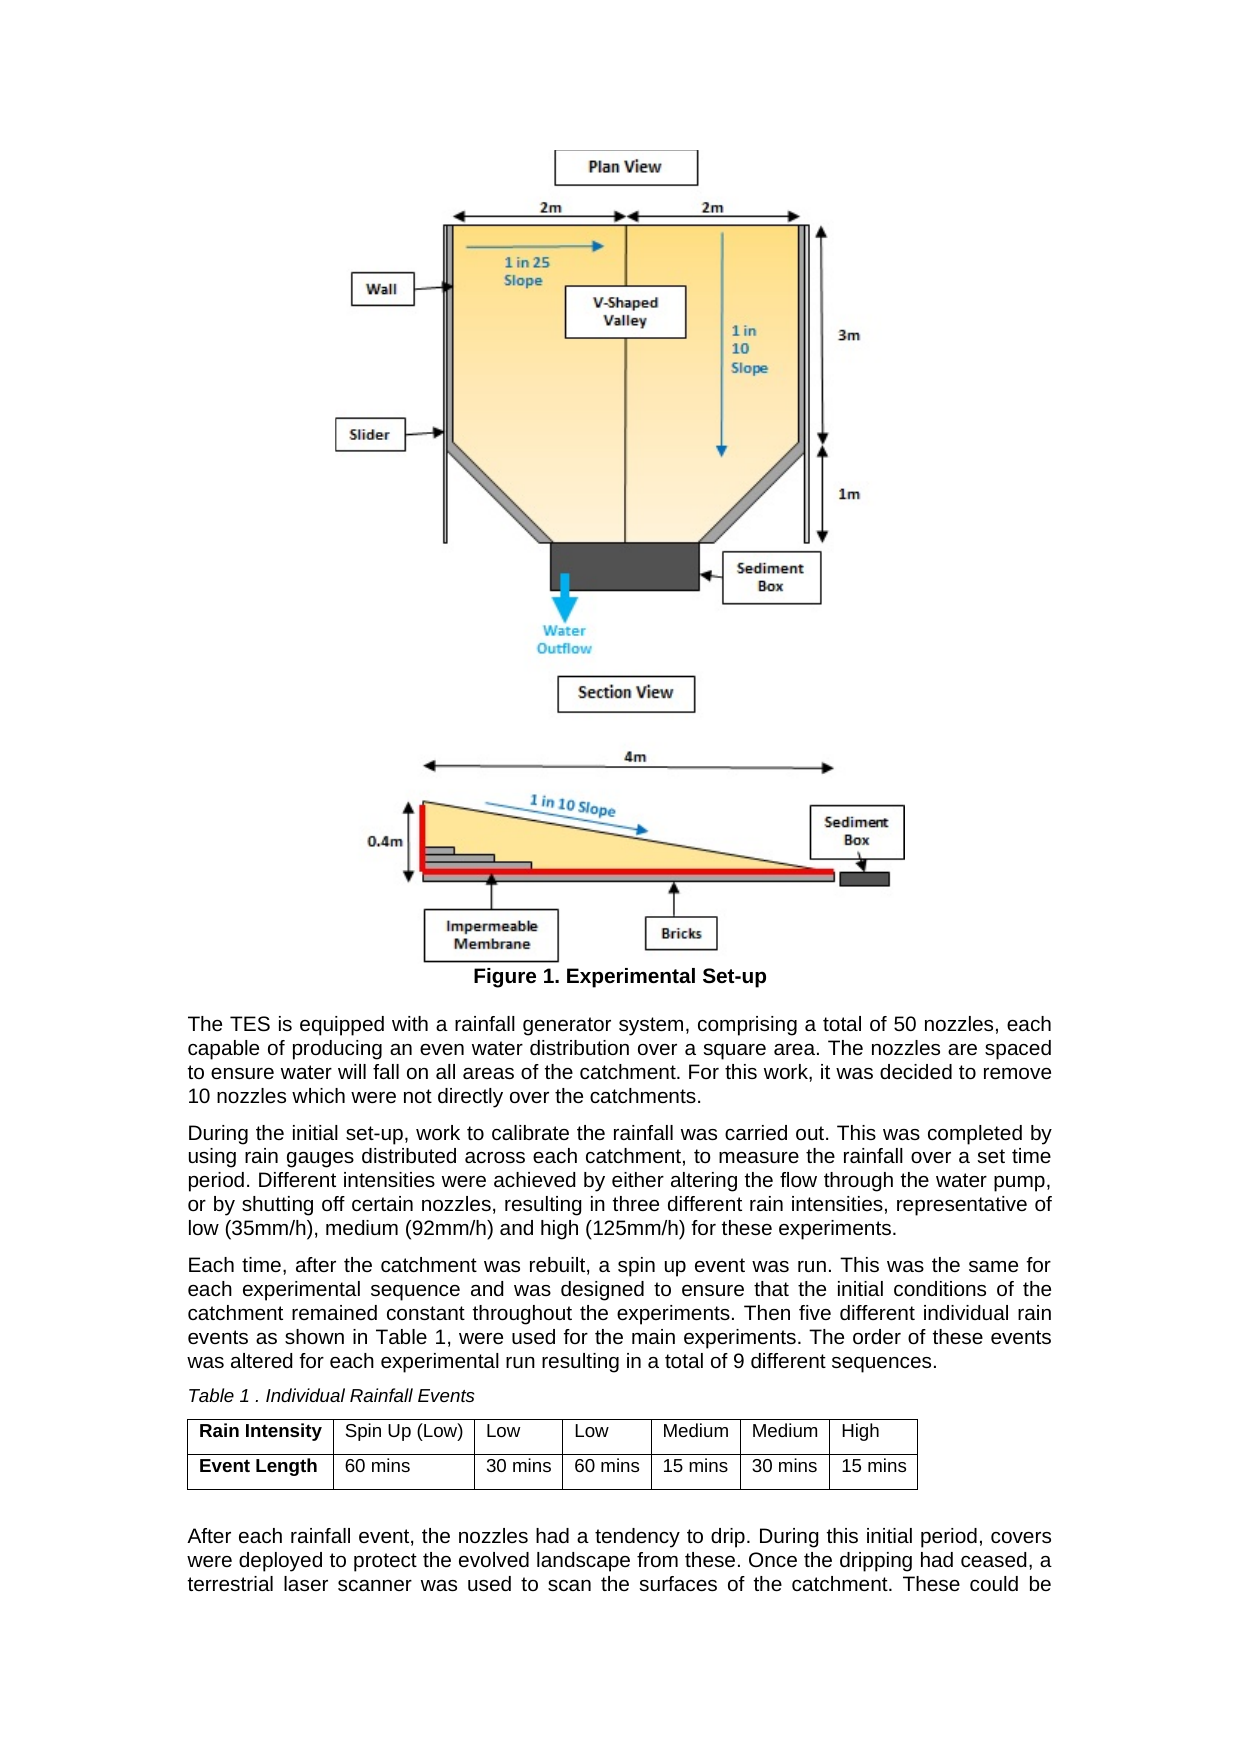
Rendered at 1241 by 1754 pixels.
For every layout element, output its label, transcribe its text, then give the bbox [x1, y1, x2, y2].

picture [335, 150, 905, 964]
text The TES is equipped with a rainfall generator system, comprising a total of 50 nozzles, each capable of producing an even water distribution over a square area. The nozzles are spaced to ensure water will fall on all areas of the catchment. For this work, it was decided to remove 10 nozzles which were not directly over the catchments. [187, 1012, 1053, 1108]
table_header Rain Intensity [188, 1420, 333, 1454]
table_cell 60 mins [334, 1455, 474, 1489]
text During the initial set-up, work to calibrate the rainfall was carried out. This was completed by using rain gauges distributed across each catchment, to measure the rainfall over a set time period. Different intensities were achieved by either altering the flow through the water pump, or by shutting off certain nozzles, resulting in three different rain intensities, representative of low (35mm/h), medium (92mm/h) and high (125mm/h) for these experiments. [187, 1120, 1053, 1240]
table_cell 60 mins [563, 1455, 651, 1489]
text Table 1 . Individual Rainfall Events [187, 1385, 1053, 1406]
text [187, 1524, 1053, 1596]
table_cell 15 mins [830, 1455, 917, 1489]
table_header Medium [652, 1420, 740, 1454]
table_cell Event Length [188, 1455, 333, 1489]
text Each time, after the catchment was rebuilt, a spin up event was run. This was the same for each experimental sequence and was designed to ensure that the initial conditions of the catchment remained constant throughout the experiments. Then five different individual rain events as shown in Table 1, were used for the main experiments. The order of these events was altered for each experimental run resulting in a total of 9 different sequences. [187, 1253, 1053, 1372]
table_cell 30 mins [475, 1455, 562, 1489]
table_cell 30 mins [741, 1455, 829, 1489]
table_header Low [475, 1420, 562, 1454]
table_cell 15 mins [652, 1455, 740, 1489]
table_header Spin Up (Low) [334, 1420, 474, 1454]
table_header Low [563, 1420, 651, 1454]
table_header Medium [741, 1420, 829, 1454]
table_header High [830, 1420, 917, 1454]
